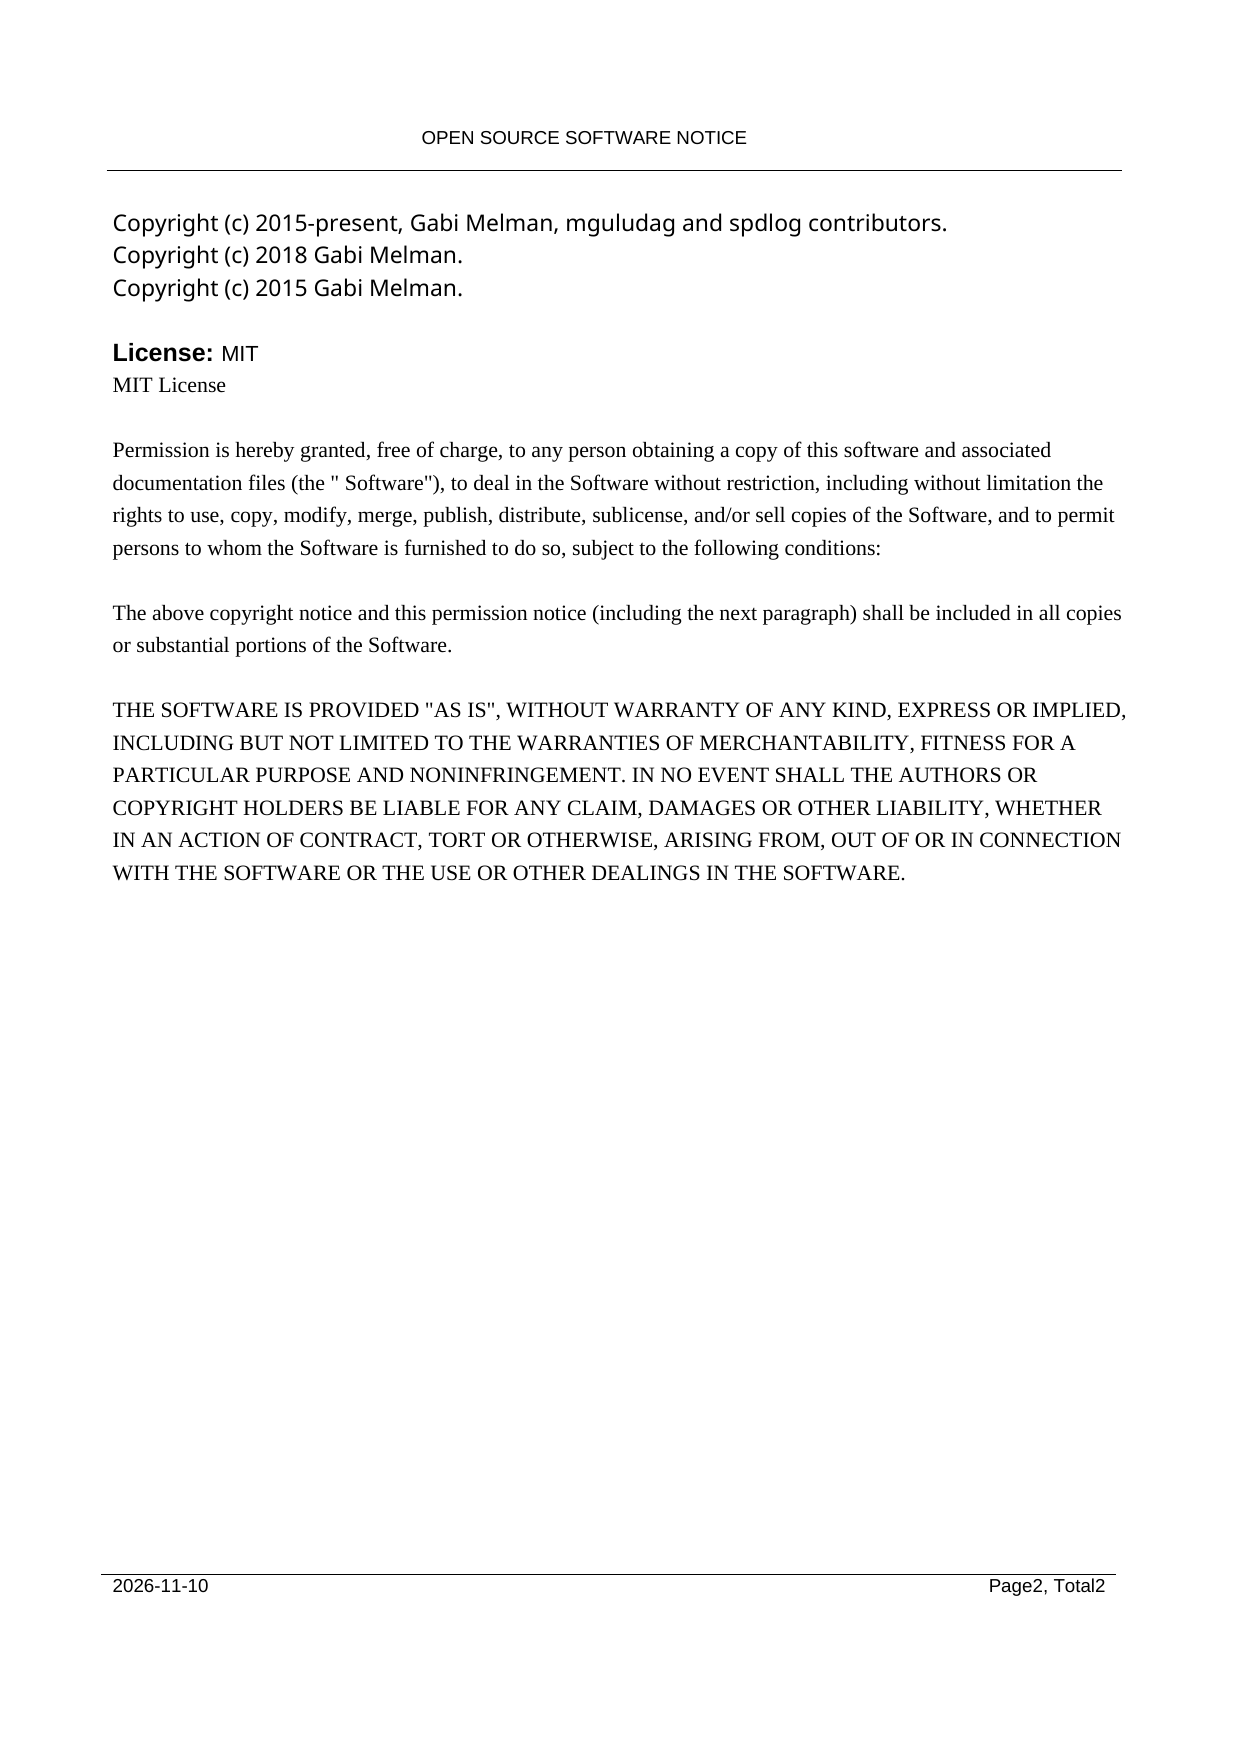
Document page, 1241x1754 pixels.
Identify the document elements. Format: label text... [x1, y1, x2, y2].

text License: MIT [112, 336, 1128, 369]
text MIT License Permission is hereby granted, free of charge, to any person obtaining a copy of this software and associated documentation files (the " Software"), to deal in the Software without restriction, including without limitation the rights to use, copy, modify, merge, publish, distribute, sublicense, and/or sell copies of the Software, and to permit persons to whom the Software is furnished to do so, subject to the following conditions: The above copyright notice and this permission notice (including the next paragraph) shall be included in all copies or substantial portions of the Software. THE SOFTWARE IS PROVIDED "AS IS", WITHOUT WARRANTY OF ANY KIND, EXPRESS OR IMPLIED, INCLUDING BUT NOT LIMITED TO THE WARRANTIES OF MERCHANTABILITY, FITNESS FOR A PARTICULAR PURPOSE AND NONINFRINGEMENT. IN NO EVENT SHALL THE AUTHORS OR COPYRIGHT HOLDERS BE LIABLE FOR ANY CLAIM, DAMAGES OR OTHER LIABILITY, WHETHER IN AN ACTION OF CONTRACT, TORT OR OTHERWISE, ARISING FROM, OUT OF OR IN CONNECTION WITH THE SOFTWARE OR THE USE OR OTHER DEALINGS IN THE SOFTWARE. [112, 369, 1128, 921]
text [112, 206, 1128, 336]
